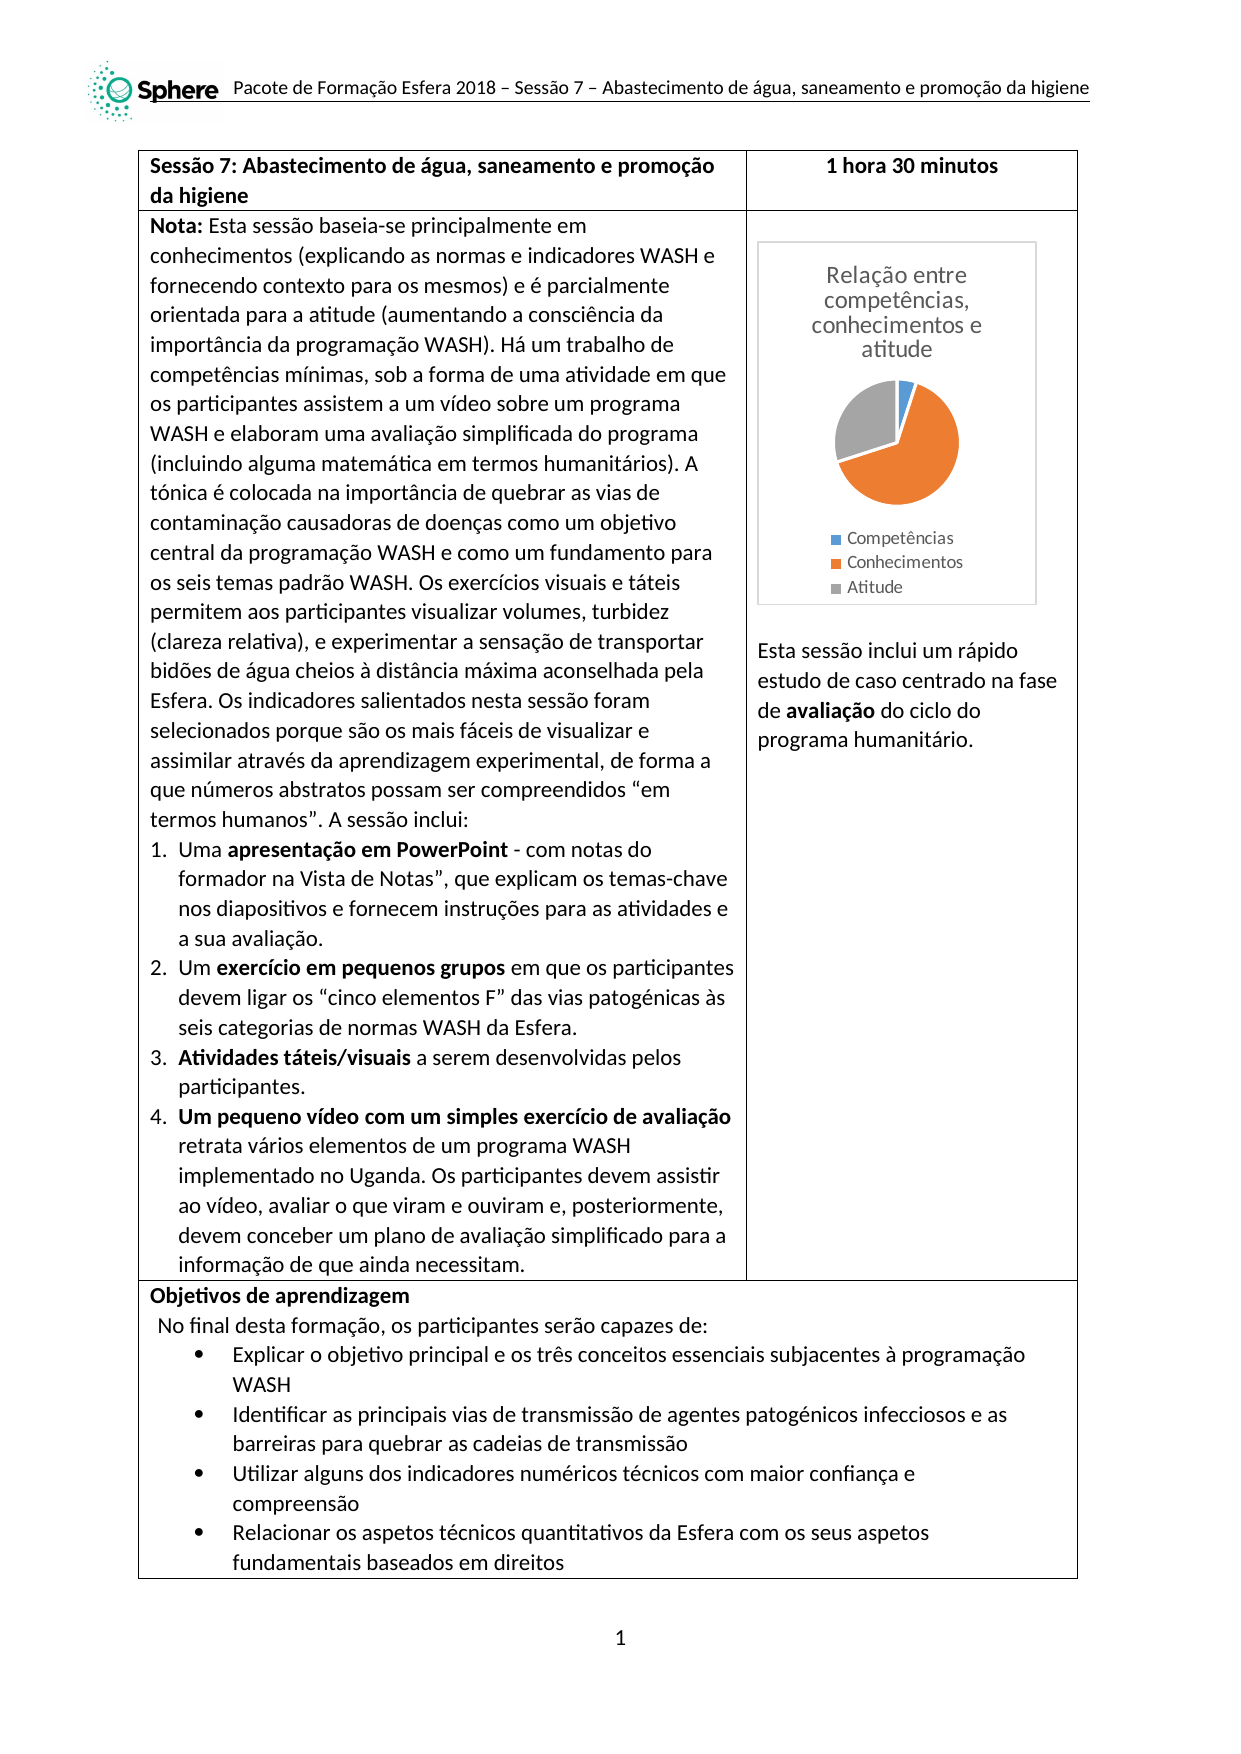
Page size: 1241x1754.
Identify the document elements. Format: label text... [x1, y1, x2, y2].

table_header 1 hora 30 minutos [747, 151, 1077, 210]
table_cell Nota: Esta sessão baseia-se principalmente em conhecimentos (explicando as normas e indicadores WASH e fornecendo contexto para os mesmos) e é parcialmente orientada para a atitude (aumentando a consciência da importância da programação WASH). Há um trabalho de competências mínimas, sob a forma de uma atividade em que os participantes assistem a um vídeo sobre um programa WASH e elaboram uma avaliação simplificada do programa (incluindo alguma matemática em termos humanitários). A tónica é colocada na importância de quebrar as vias de contaminação causadoras de doenças como um objetivo central da programação WASH e como um fundamento para os seis temas padrão WASH. Os exercícios visuais e táteis permitem aos participantes visualizar volumes, turbidez (clareza relativa), e experimentar a sensação de transportar bidões de água cheios à distância máxima aconselhada pela Esfera. Os indicadores salientados nesta sessão foram selecionados porque são os mais fáceis de visualizar e assimilar através da aprendizagem experimental, de forma a que números abstratos possam ser compreendidos “em termos humanos”. A sessão inclui: 1. Uma apresentação em PowerPoint - com notas do formador na Vista de Notas”, que explicam os temas-chave nos diapositivos e fornecem instruções para as atividades e a sua avaliação. 2. Um exercício em pequenos grupos em que os participantes devem ligar os “cinco elementos F” das vias patogénicas às seis categorias de normas WASH da Esfera. 3. Atividades táteis/visuais a serem desenvolvidas pelos participantes. 4. Um pequeno vídeo com um simples exercício de avaliação retrata vários elementos de um programa WASH implementado no Uganda. Os participantes devem assistir ao vídeo, avaliar o que viram e ouviram e, posteriormente, devem conceber um plano de avaliação simplificado para a informação de que ainda necessitam. [139, 211, 746, 1280]
table_header Sessão 7: Abastecimento de água, saneamento e promoção da higiene [139, 151, 746, 210]
table_cell Esta sessão inclui um rápido estudo de caso centrado na fase de avaliação do ciclo do programa humanitário. [747, 211, 1077, 1280]
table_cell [139, 1281, 1077, 1578]
picture [83, 60, 224, 124]
